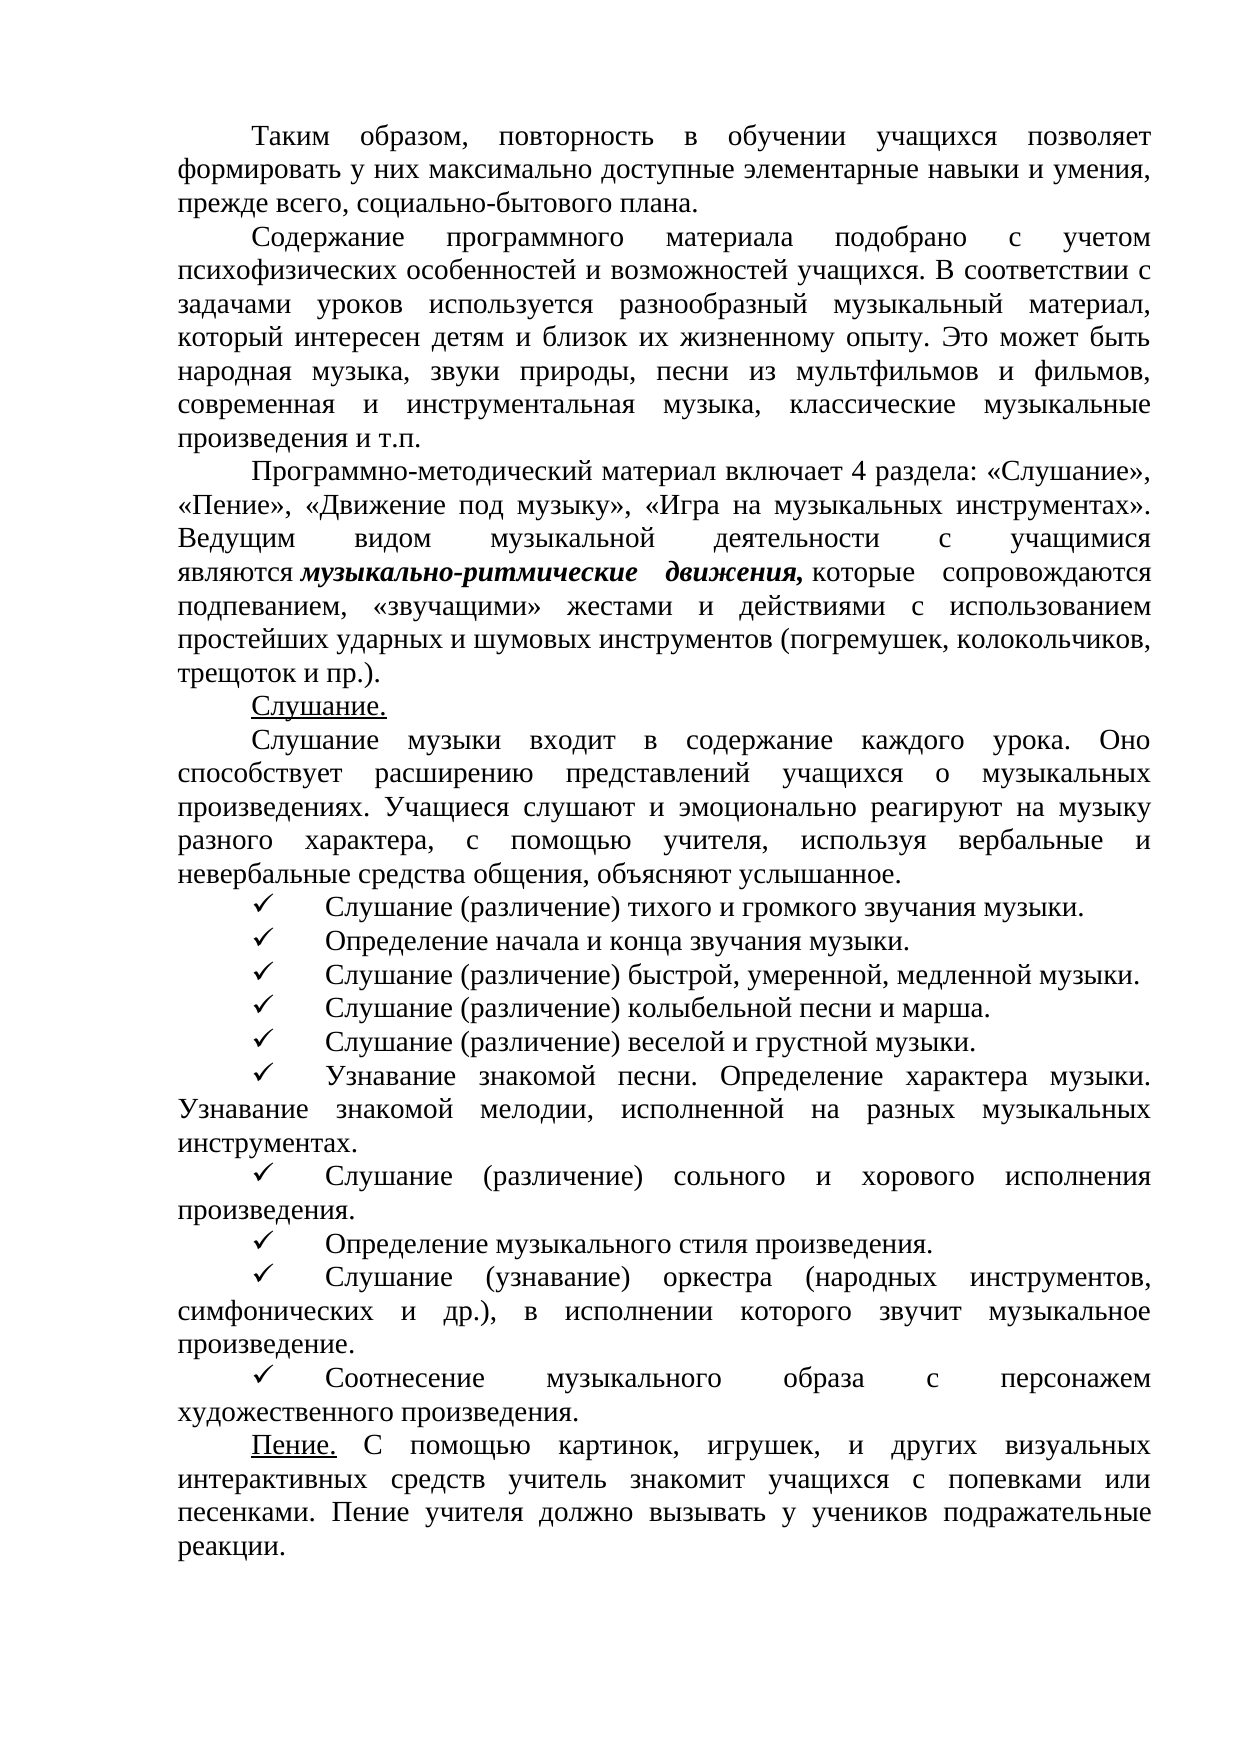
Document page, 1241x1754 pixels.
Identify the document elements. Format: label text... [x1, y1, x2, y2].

list Слушание (различение) сольного и хорового исполнения произведения. [177, 1158, 1152, 1226]
list Слушание (узнавание) оркестра (народных инструментов, симфонических и др.), в исполнении которого звучит музыкальное произведение. [177, 1259, 1152, 1360]
text Слушание. [177, 688, 1152, 722]
text Слушание музыки входит в содержание каждого урока. Оно способствует расширению представлений учащихся о музыкальных произведениях. Учащиеся слушают и эмоциональ​но реагируют на музыку разного характера, с помощью учителя, используя вербальные и невербальные средства общения, объясняют услышанное. [177, 722, 1152, 889]
list Слушание (различение) быстрой, умеренной, медленной музыки. [177, 957, 1152, 991]
text Программно-методический материал включает 4 раздела: «Слушание», «Пение», «Движение под музыку», «Игра на музыкальных инструментах». Ведущим видом музыкальной деятельности с учащимися являются музыкально-ритмические движения, которые со​провождаются подпеванием, «звучащими» жестами и дей​ствиями с использованием простейших ударных и шумовых инструментов (погремушек, колокольчиков, трещоток и пр.). [177, 453, 1152, 688]
list Определение музыкального стиля произведения. [177, 1226, 1152, 1259]
list Соотнесение музыкального образа с персонажем художественного произведения. [177, 1360, 1152, 1427]
list Узнавание знакомой песни. Определение характера музыки. Узнавание знакомой мелодии, исполненной на разных музыкальных инструментах. [177, 1058, 1152, 1158]
text Содержание программного материала подобрано с учетом психофизических особенностей и возможностей учащихся. В соответствии с задачами уроков используется разнообразный музыкальный материал, который интересен детям и близок их жизненному опыту. Это может быть народная музыка, звуки природы, песни из мультфильмов и фильмов, современная и инструментальная музыка, классические музыкальные произведения и т.п. [177, 219, 1152, 453]
list Слушание (различение) тихого и громкого звучания музыки. [177, 889, 1152, 923]
list Определение начала и конца звучания музыки. [177, 923, 1152, 957]
text Пение. С помощью картинок, игрушек, и других визуальных интерактивных средств учитель знакомит учащихся с попевками или песенками. Пение учителя должно вызывать у учеников подражатель​ные реакции. [177, 1427, 1152, 1561]
list Слушание (различение) веселой и грустной музыки. [177, 1024, 1152, 1058]
list Слушание (различение) колыбельной песни и марша. [177, 991, 1152, 1024]
text Таким образом, повторность в обучении учащихся позволяет формировать у них макси​мально доступные элементарные навыки и умения, прежде всего, социально-бытового плана. [177, 118, 1152, 219]
